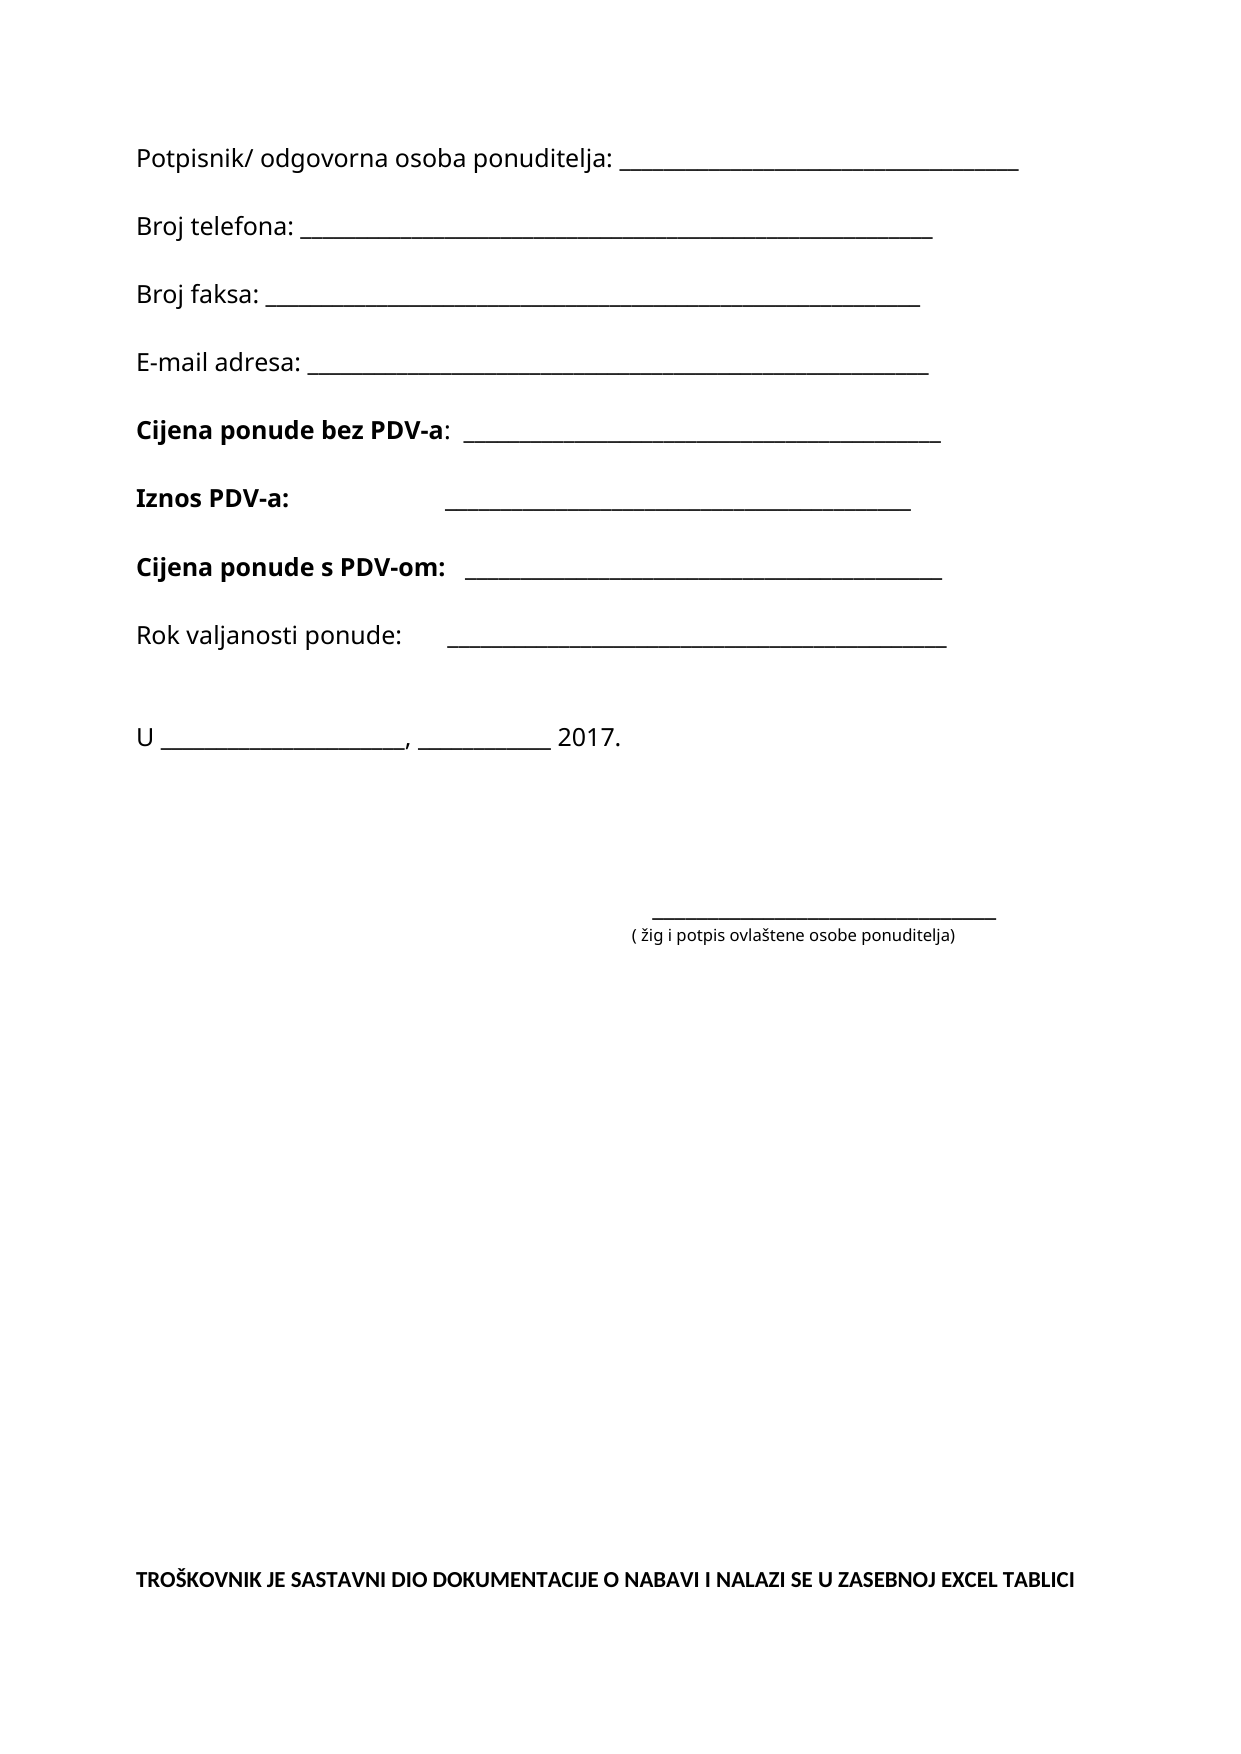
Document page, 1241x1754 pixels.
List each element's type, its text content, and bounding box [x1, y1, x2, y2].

text Broj telefona: _________________________________________________________ [136, 208, 1152, 243]
text Cijena ponude bez PDV-a: ___________________________________________ [136, 413, 1152, 447]
text TROŠKOVNIK JE SASTAVNI DIO DOKUMENTACIJE O NABAVI I NALAZI SE U ZASEBNOJ EXCEL TABLICI [136, 1565, 1152, 1593]
text Rok valjanosti ponude: _____________________________________________ [136, 617, 1152, 651]
text Iznos PDV-a: __________________________________________ [136, 481, 1152, 515]
text _______________________________ [652, 890, 1152, 924]
text Potpisnik/ odgovorna osoba ponuditelja: ____________________________________ [136, 140, 1152, 174]
text ( žig i potpis ovlaštene osobe ponuditelja) [136, 924, 1152, 947]
text E-mail adresa: ________________________________________________________ [136, 345, 1152, 379]
text Broj faksa: ___________________________________________________________ [136, 277, 1152, 311]
text U ______________________, ____________ 2017. [136, 719, 1152, 753]
text Cijena ponude s PDV-om: ___________________________________________ [136, 549, 1152, 583]
